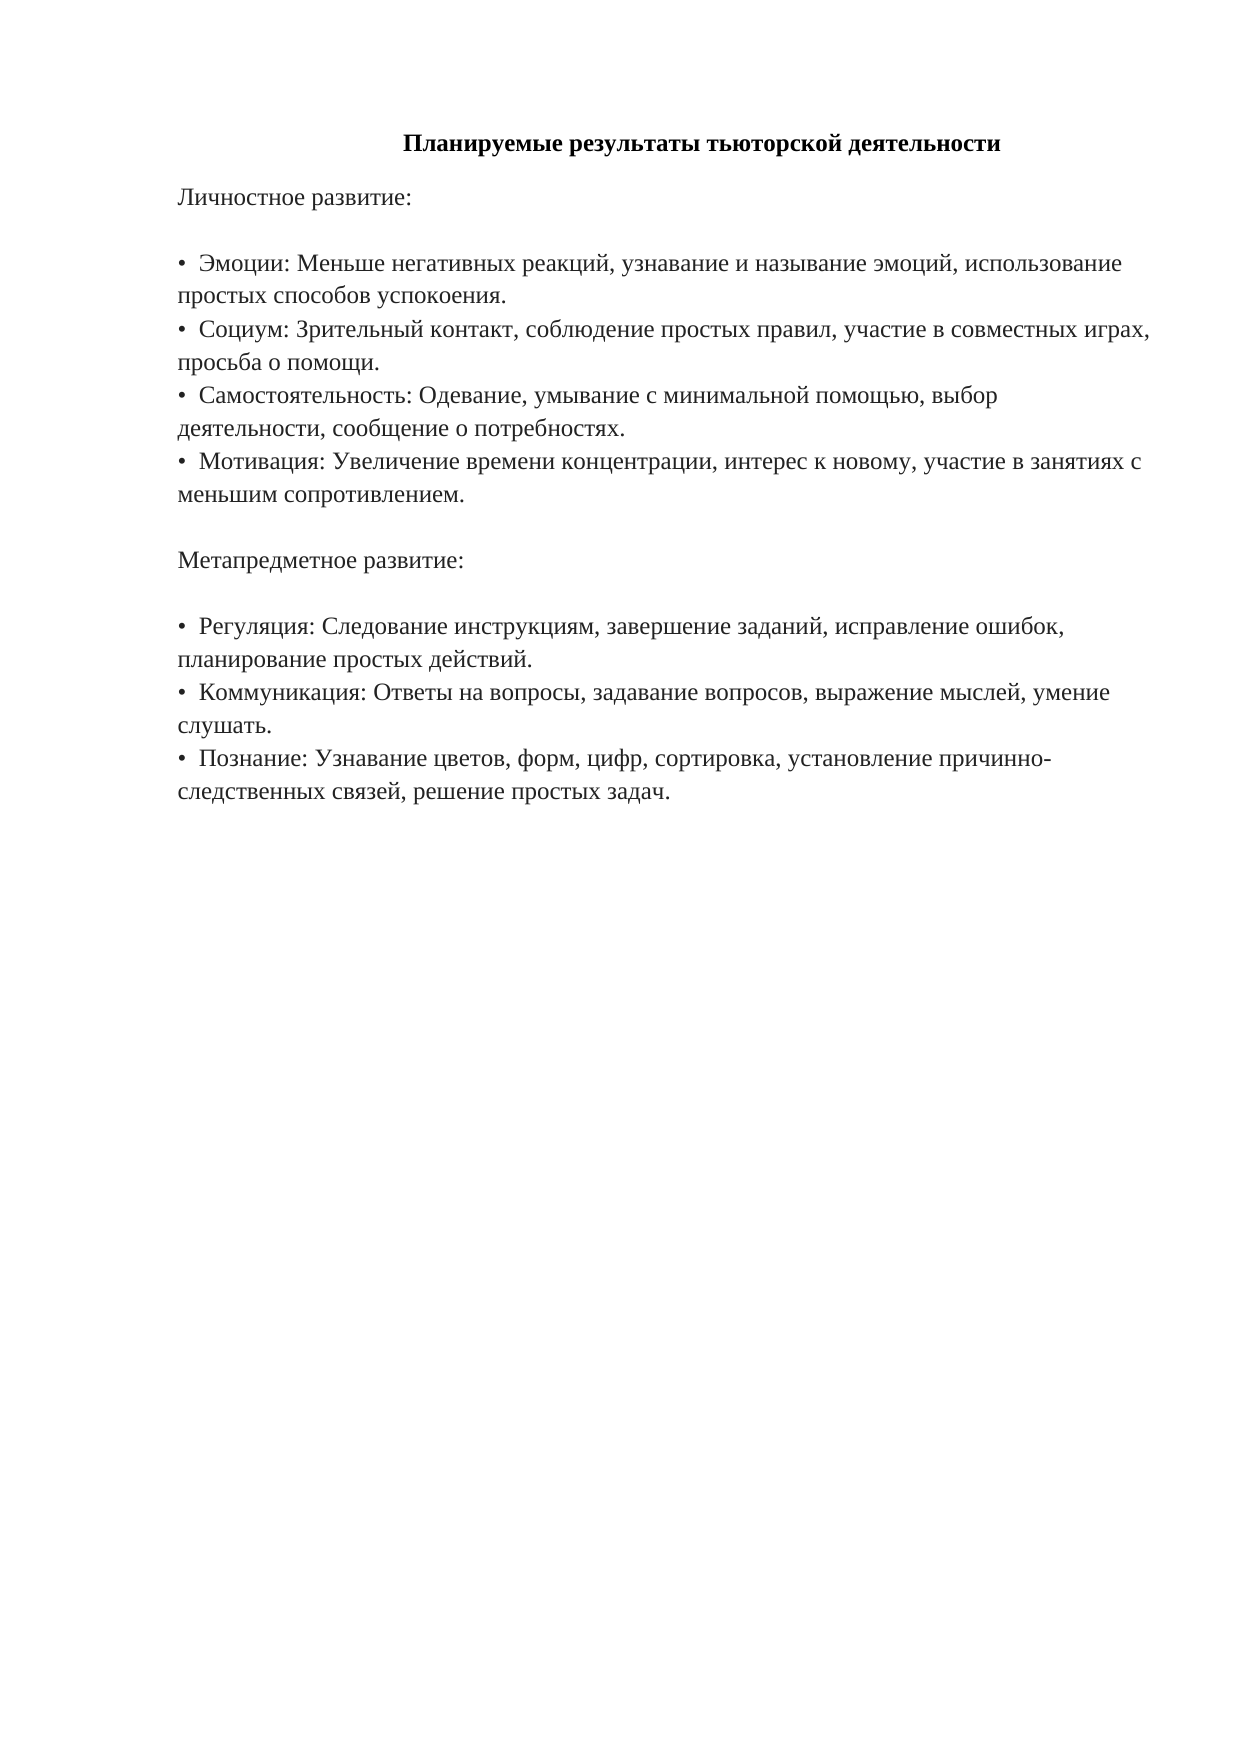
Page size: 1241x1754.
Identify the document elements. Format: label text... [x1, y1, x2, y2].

text Личностное развитие: • Эмоции: Меньше негативных реакций, узнавание и называние эмоций, использование простых способов успокоения. • Социум: Зрительный контакт, соблюдение простых правил, участие в совместных играх, просьба о помощи. • Самостоятельность: Одевание, умывание с минимальной помощью, выбор деятельности, сообщение о потребностях. • Мотивация: Увеличение времени концентрации, интерес к новому, участие в занятиях с меньшим сопротивлением. Метапредметное развитие: • Регуляция: Следование инструкциям, завершение заданий, исправление ошибок, планирование простых действий. • Коммуникация: Ответы на вопросы, задавание вопросов, выражение мыслей, умение слушать. • Познание: Узнавание цветов, форм, цифр, сортировка, установление причинно-следственных связей, решение простых задач. [177, 182, 1152, 805]
list Планируемые результаты тьюторской деятельности [252, 128, 1152, 156]
